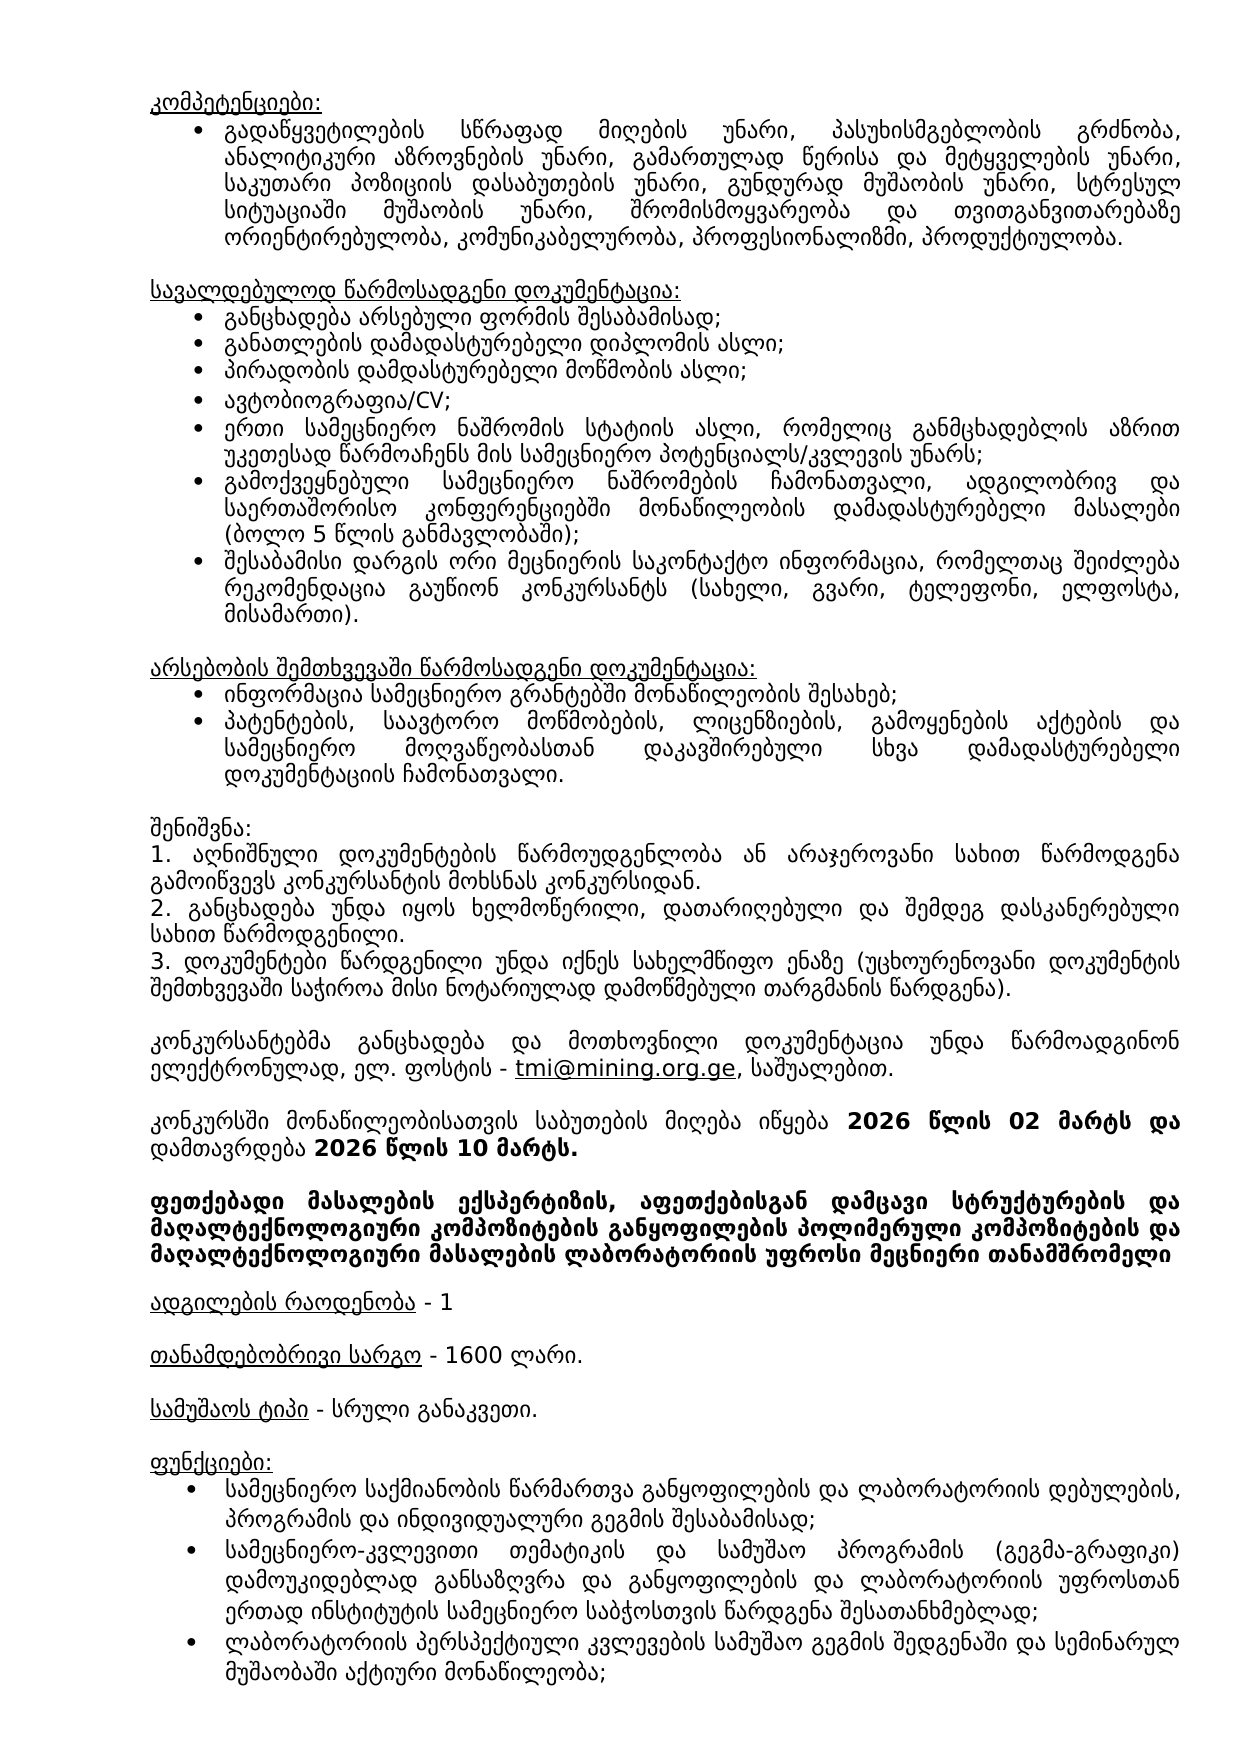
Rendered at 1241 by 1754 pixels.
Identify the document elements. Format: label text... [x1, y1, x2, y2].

text სამუშაოს ტიპი - სრული განაკვეთი. [150, 1396, 1181, 1422]
text ადგილების რაოდენობა - 1 [150, 1289, 1181, 1316]
text ფუნქციები: [150, 1449, 1181, 1476]
text თანამდებობრივი სარგო - 1600 ლარი. [150, 1342, 1181, 1369]
list სამეცნიერო-კვლევითი თემატიკის და სამუშაო პროგრამის (გეგმა-გრაფიკი) დამოუკიდებლად განსაზღვრა და განყოფილების და ლაბორატორიის უფროსთან ერთად ინსტიტუტის სამეცნიერო საბჭოსთვის წარდგენა შესათანხმებლად; [187, 1537, 1181, 1625]
list გადაწყვეტილების სწრაფად მიღების უნარი, პასუხისმგებლობის გრძნობა, ანალიტიკური აზროვნების უნარი, გამართულად წერისა და მეტყველების უნარი, საკუთარი პოზიციის დასაბუთების უნარი, გუნდურად მუშაობის უნარი, სტრესულ სიტუაციაში მუშაობის უნარი, შრომისმოყვარეობა და თვითგანვითარებაზე ორიენტირებულობა, კომუნიკაბელურობა, პროფესიონალიზმი, პროდუქტიულობა. [194, 117, 1181, 250]
list ერთი სამეცნიერო ნაშრომის სტატიის ასლი, რომელიც განმცხადებლის აზრით უკეთესად წარმოაჩენს მის სამეცნიერო პოტენციალს/კვლევის უნარს; [194, 415, 1181, 468]
list ინფორმაცია სამეცნიერო გრანტებში მონაწილეობის შესახებ; [194, 682, 1181, 708]
list არსებობის შემთხვევაში წარმოსადგენი დოკუმენტაცია: [150, 655, 1181, 682]
text შენიშვნა: [150, 815, 1181, 842]
list პატენტების, საავტორო მოწმობების, ლიცენზიების, გამოყენების აქტების და სამეცნიერო მოღვაწეობასთან დაკავშირებული სხვა დამადასტურებელი დოკუმენტაციის ჩამონათვალი. [194, 708, 1181, 788]
list ლაბორატორიის პერსპექტიული კვლევების სამუშაო გეგმის შედგენაში და სემინარულ მუშაობაში აქტიური მონაწილეობა; [187, 1629, 1181, 1686]
list ავტობიოგრაფია/CV; [194, 384, 1181, 415]
text 1. აღნიშნული დოკუმენტების წარმოუდგენლობა ან არაჯეროვანი სახით წარმოდგენა გამოიწვევს კონკურსანტის მოხსნას კონკურსიდან. [150, 842, 1181, 895]
text ფეთქებადი მასალების ექსპერტიზის, აფეთქებისგან დამცავი სტრუქტურების და მაღალტექნოლოგიური კომპოზიტების განყოფილების პოლიმერული კომპოზიტების და მაღალტექნოლოგიური მასალების ლაბორატორიის უფროსი მეცნიერი თანამშრომელი [150, 1188, 1181, 1268]
list კომპეტენციები: [150, 86, 1181, 117]
text კონკურსში მონაწილეობისათვის საბუთების მიღება იწყება 2026 წლის 02 მარტს და დამთავრდება 2026 წლის 10 მარტს. [150, 1108, 1181, 1162]
list პირადობის დამდასტურებელი მოწმობის ასლი; [194, 357, 1181, 384]
list განათლების დამადასტურებელი დიპლომის ასლი; [194, 330, 1181, 357]
list განცხადება არსებული ფორმის შესაბამისად; [194, 304, 1181, 330]
text 3. დოკუმენტები წარდგენილი უნდა იქნეს სახელმწიფო ენაზე (უცხოურენოვანი დოკუმენტის შემთხვევაში საჭიროა მისი ნოტარიულად დამოწმებული თარგმანის წარდგენა). [1012, 948, 1181, 1002]
text 2. განცხადება უნდა იყოს ხელმოწერილი, დათარიღებული და შემდეგ დასკანერებული სახით წარმოდგენილი. [150, 895, 1181, 948]
text კონკურსანტებმა განცხადება და მოთხოვნილი დოკუმენტაცია უნდა წარმოადგინონ ელექტრონულად, ელ. ფოსტის - tmi@mining.org.ge, საშუალებით. [150, 1028, 1181, 1082]
list სავალდებულოდ წარმოსადგენი დოკუმენტაცია: [150, 277, 1181, 304]
list გამოქვეყნებული სამეცნიერო ნაშრომების ჩამონათვალი, ადგილობრივ და საერთაშორისო კონფერენციებში მონაწილეობის დამადასტურებელი მასალები (ბოლო 5 წლის განმავლობაში); [194, 468, 1181, 548]
list შესაბამისი დარგის ორი მეცნიერის საკონტაქტო ინფორმაცია, რომელთაც შეიძლება რეკომენდაცია გაუწიონ კონკურსანტს (სახელი, გვარი, ტელეფონი, ელფოსტა, მისამართი). [194, 548, 1181, 628]
list სამეცნიერო საქმიანობის წარმართვა განყოფილების და ლაბორატორიის დებულების, პროგრამის და ინდივიდუალური გეგმის შესაბამისად; [187, 1476, 1181, 1533]
